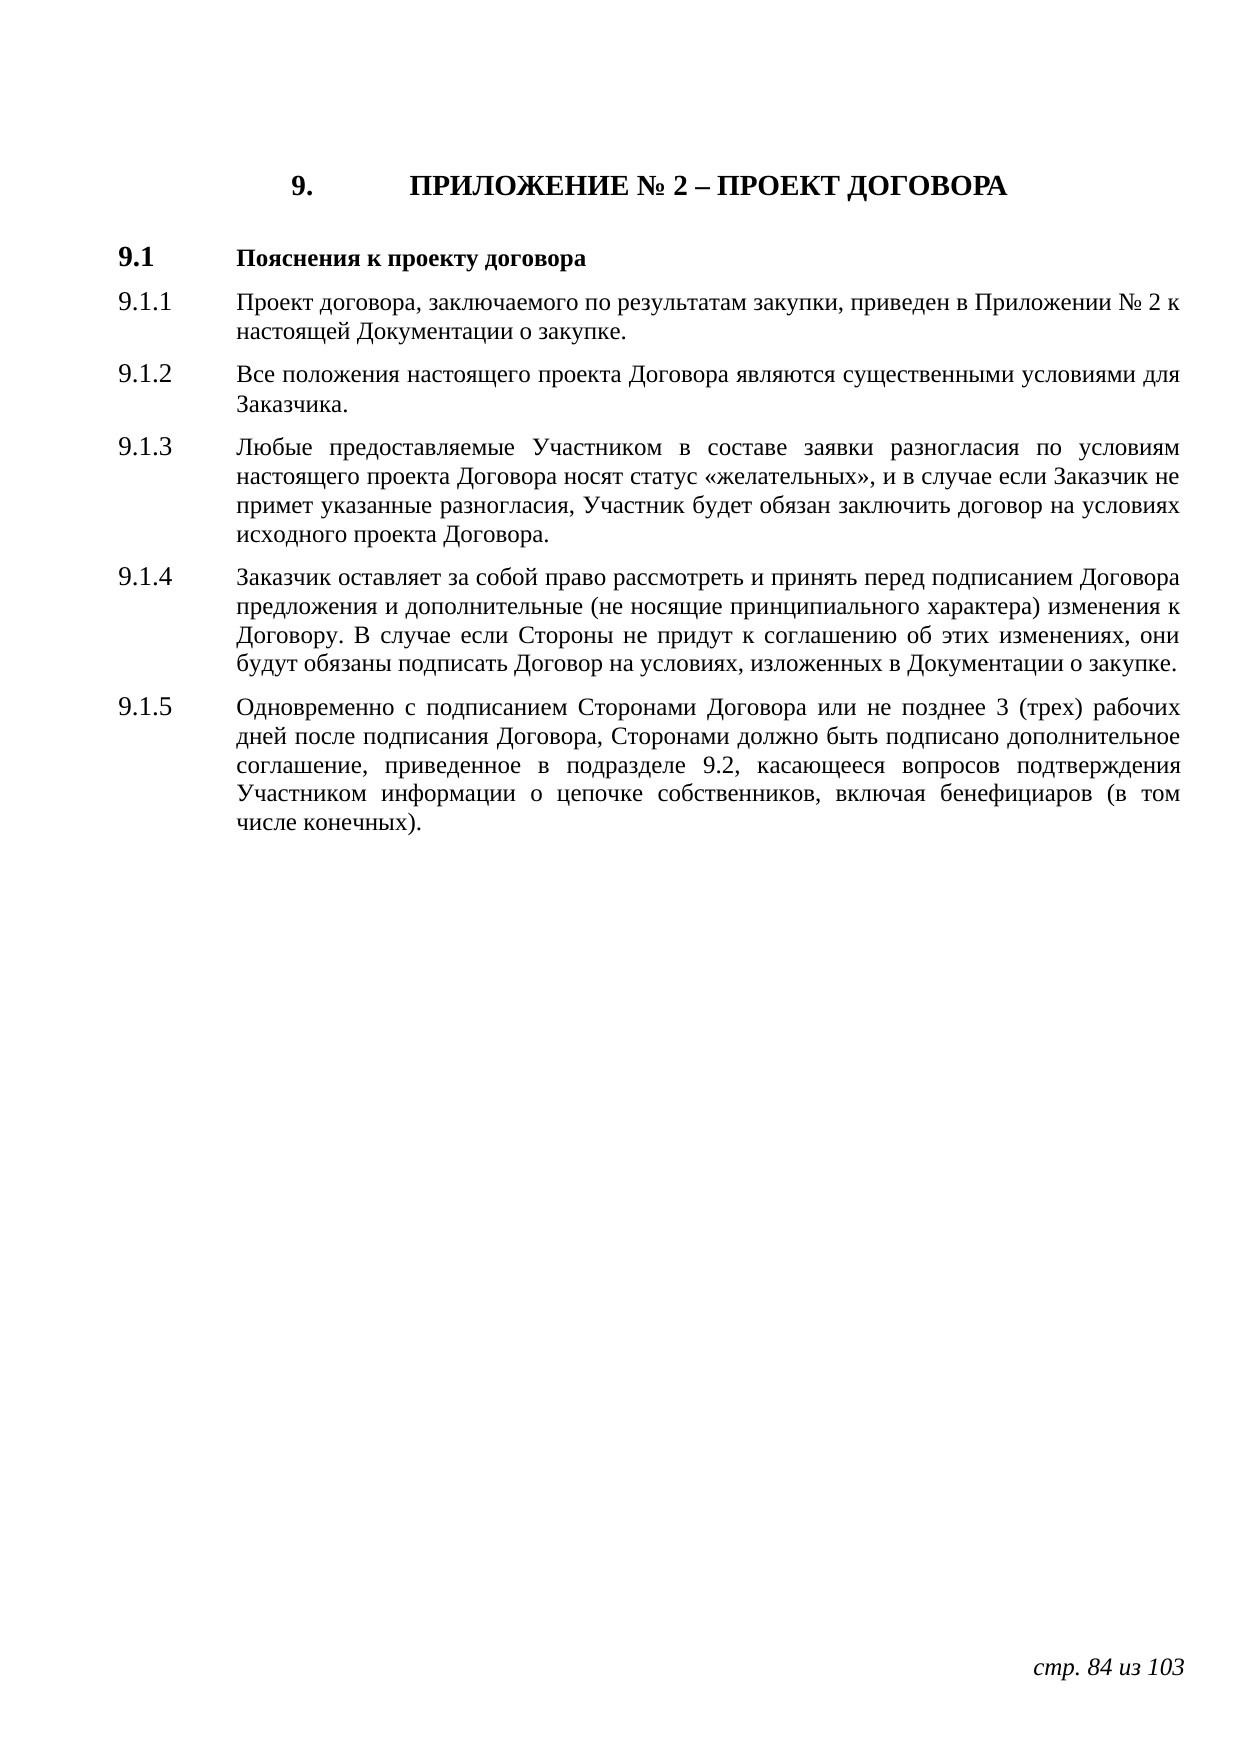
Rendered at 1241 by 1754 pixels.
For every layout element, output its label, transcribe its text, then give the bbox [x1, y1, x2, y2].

text Проект договора, заключаемого по результатам закупки, приведен в Приложении № 2 к настоящей Документации о закупке. [118, 285, 1181, 345]
subtitle ПРИЛОЖЕНИЕ № 2 – ПРОЕКТ ДОГОВОРА [118, 168, 1181, 202]
text Заказчик оставляет за собой право рассмотреть и принять перед подписанием Договора предложения и дополнительные (не носящие принципиального характера) изменения к Договору. В случае если Стороны не придут к соглашению об этих изменениях, они будут обязаны подписать Договор на условиях, изложенных в Документации о закупке. [118, 560, 1181, 677]
text Все положения настоящего проекта Договора являются существенными условиями для Заказчика. [118, 358, 1181, 417]
subtitle Пояснения к проекту договора [118, 239, 1181, 273]
text Любые предоставляемые Участником в составе заявки разногласия по условиям настоящего проекта Договора носят статус «желательных», и в случае если Заказчик не примет указанные разногласия, Участник будет обязан заключить договор на условиях исходного проекта Договора. [118, 430, 1181, 547]
text Одновременно с подписанием Сторонами Договора или не позднее 3 (трех) рабочих дней после подписания Договора, Сторонами должно быть подписано дополнительное соглашение, приведенное в подразделе 9.2, касающееся вопросов подтверждения Участником информации о цепочке собственников, включая бенефициаров (в том числе конечных). [118, 690, 1181, 836]
